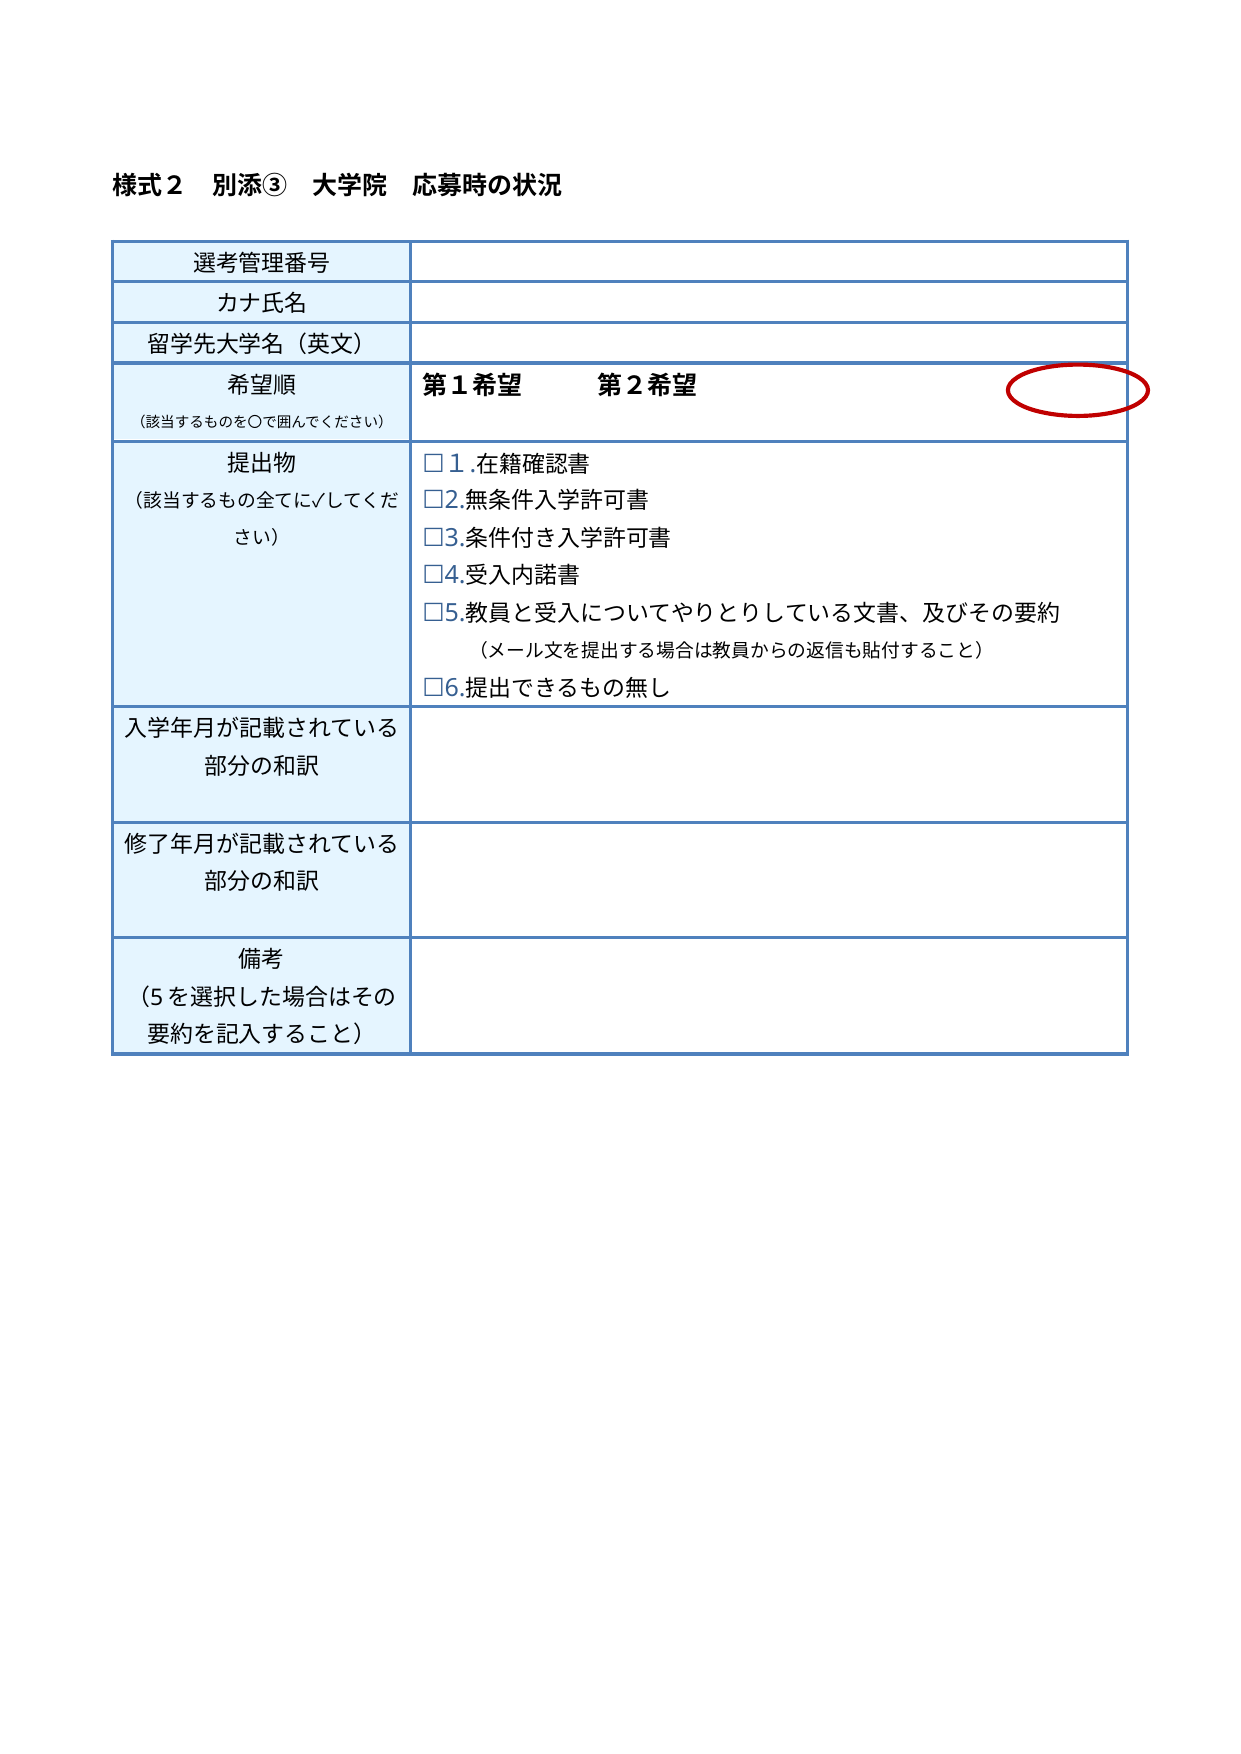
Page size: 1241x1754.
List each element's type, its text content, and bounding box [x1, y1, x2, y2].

table_cell [412, 283, 1126, 321]
table_cell 入学年月が記載されている部分の和訳 [114, 708, 409, 821]
table_cell [412, 824, 1126, 936]
table_header 選考管理番号 [114, 243, 409, 280]
table_cell 希望順 （該当するものを〇で囲んでください） [114, 365, 409, 439]
table_cell カナ氏名 [114, 283, 409, 321]
table_cell [412, 324, 1126, 361]
table_cell 備考 （5を選択した場合はその要約を記入すること） [114, 939, 409, 1052]
table_cell 提出物 （該当するもの全てに✓してください） [114, 443, 409, 705]
table_cell [412, 708, 1126, 821]
table_cell 修了年月が記載されている部分の和訳 [114, 824, 409, 936]
table_cell 留学先大学名（英文） [114, 324, 409, 361]
table_header [412, 243, 1126, 280]
text 様式２ 別添③ 大学院 応募時の状況 [112, 164, 1128, 202]
table_cell [412, 939, 1126, 1052]
table_cell １.在籍確認書 2.無条件入学許可書 3.条件付き入学許可書 4.受入内諾書 5.教員と受入についてやりとりしている文書、及びその要約 （メール文を提出する場合は教員からの返信も貼付すること） 6.提出できるもの無し [412, 443, 1126, 705]
table_cell 第１希望 第２希望 [412, 365, 1126, 439]
